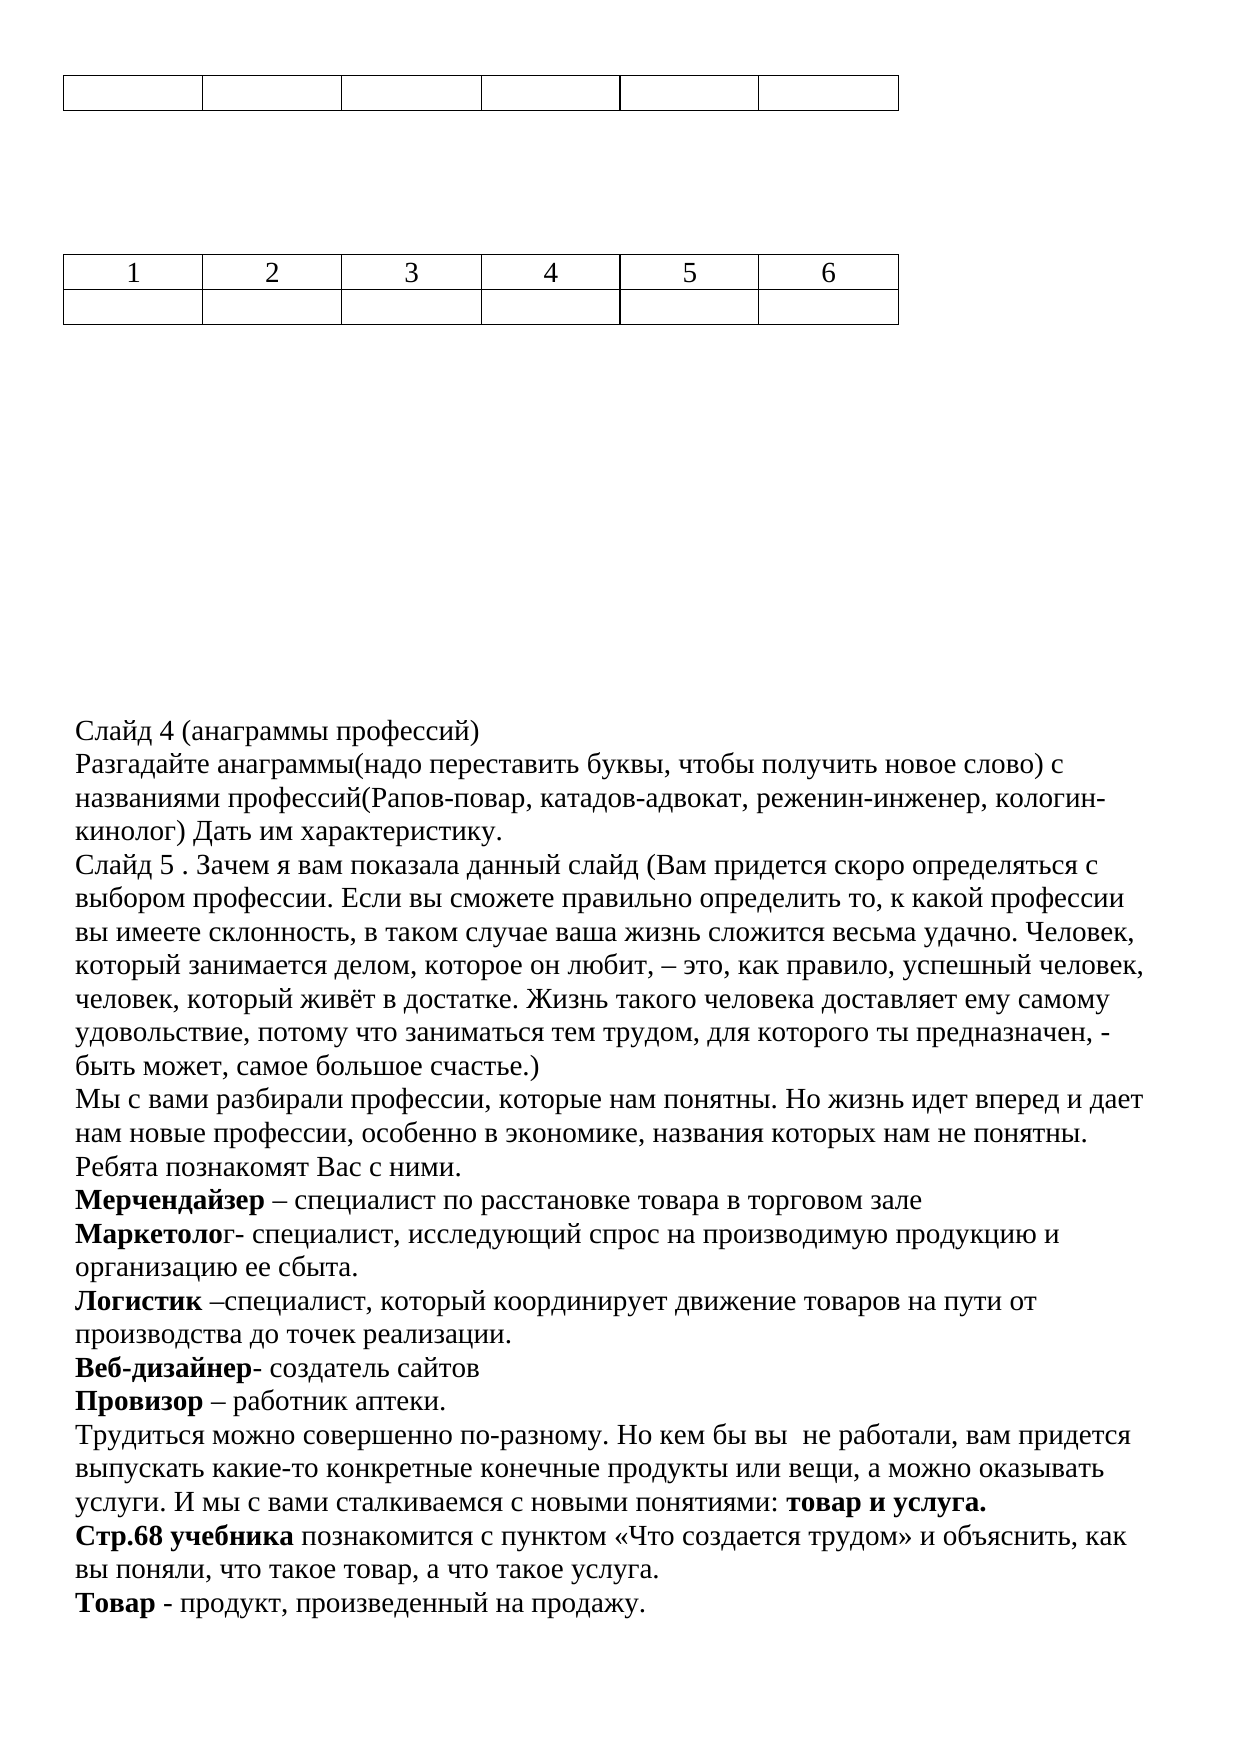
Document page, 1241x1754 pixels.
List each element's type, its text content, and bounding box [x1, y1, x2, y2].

table_cell [759, 290, 898, 323]
text Маркетолог- специалист, исследующий спрос на производимую продукцию и организацию ее сбыта. [75, 1216, 1165, 1283]
table_cell [64, 76, 202, 109]
table_cell [203, 290, 341, 323]
table_cell [342, 76, 481, 109]
text Провизор – работник аптеки. [75, 1383, 1165, 1417]
table_header 6 [759, 255, 898, 289]
table_cell [203, 76, 341, 109]
table_cell [342, 290, 481, 323]
table_header 5 [621, 255, 758, 289]
table_cell [482, 290, 619, 323]
table_header 2 [203, 255, 341, 289]
text Разгадайте анаграммы(надо переставить буквы, чтобы получить новое слово) с названиями профессий(Рапов-повар, катадов-адвокат, реженин-инженер, кологин- кинолог) Дать им характеристику. [75, 746, 1165, 847]
table_header 4 [482, 255, 619, 289]
table_cell [621, 76, 758, 109]
text Веб-дизайнер- создатель сайтов [75, 1350, 1165, 1383]
text Мы с вами разбирали профессии, которые нам понятны. Но жизнь идет вперед и дает нам новые профессии, особенно в экономике, названия которых нам не понятны. Ребята познакомят Вас с ними. [75, 1082, 1165, 1182]
text Стр.68 учебника познакомится с пунктом «Что создается трудом» и объяснить, как вы поняли, что такое товар, а что такое услуга. [75, 1518, 1165, 1585]
text Логистик –специалист, который координирует движение товаров на пути от производства до точек реализации. [75, 1283, 1165, 1350]
table_header 1 [64, 255, 202, 289]
text Товар - продукт, произведенный на продажу. [75, 1585, 1165, 1618]
table_cell [759, 76, 898, 109]
text Слайд 4 (анаграммы профессий) [75, 713, 1165, 746]
table_cell [621, 290, 758, 323]
table_header 3 [342, 255, 481, 289]
text Трудиться можно совершенно по-разному. Но кем бы вы не работали, вам придется выпускать какие-то конкретные конечные продукты или вещи, а можно оказывать услуги. И мы с вами сталкиваемся с новыми понятиями: товар и услуга. [75, 1417, 1165, 1518]
table_cell [64, 290, 202, 323]
text Мерчендайзер – специалист по расстановке товара в торговом зале [75, 1182, 1165, 1216]
table_cell [482, 76, 619, 109]
text Слайд 5 . Зачем я вам показала данный слайд (Вам придется скоро определяться с выбором профессии. Если вы сможете правильно определить то, к какой профессии вы имеете склонность, в таком случае ваша жизнь сложится весьма удачно. Человек, который занимается делом, которое он любит, – это, как правило, успешный человек, человек, который живёт в достатке. Жизнь такого человека доставляет ему самому удовольствие, потому что заниматься тем трудом, для которого ты предназначен, - быть может, самое большое счастье.) [75, 847, 1165, 1082]
